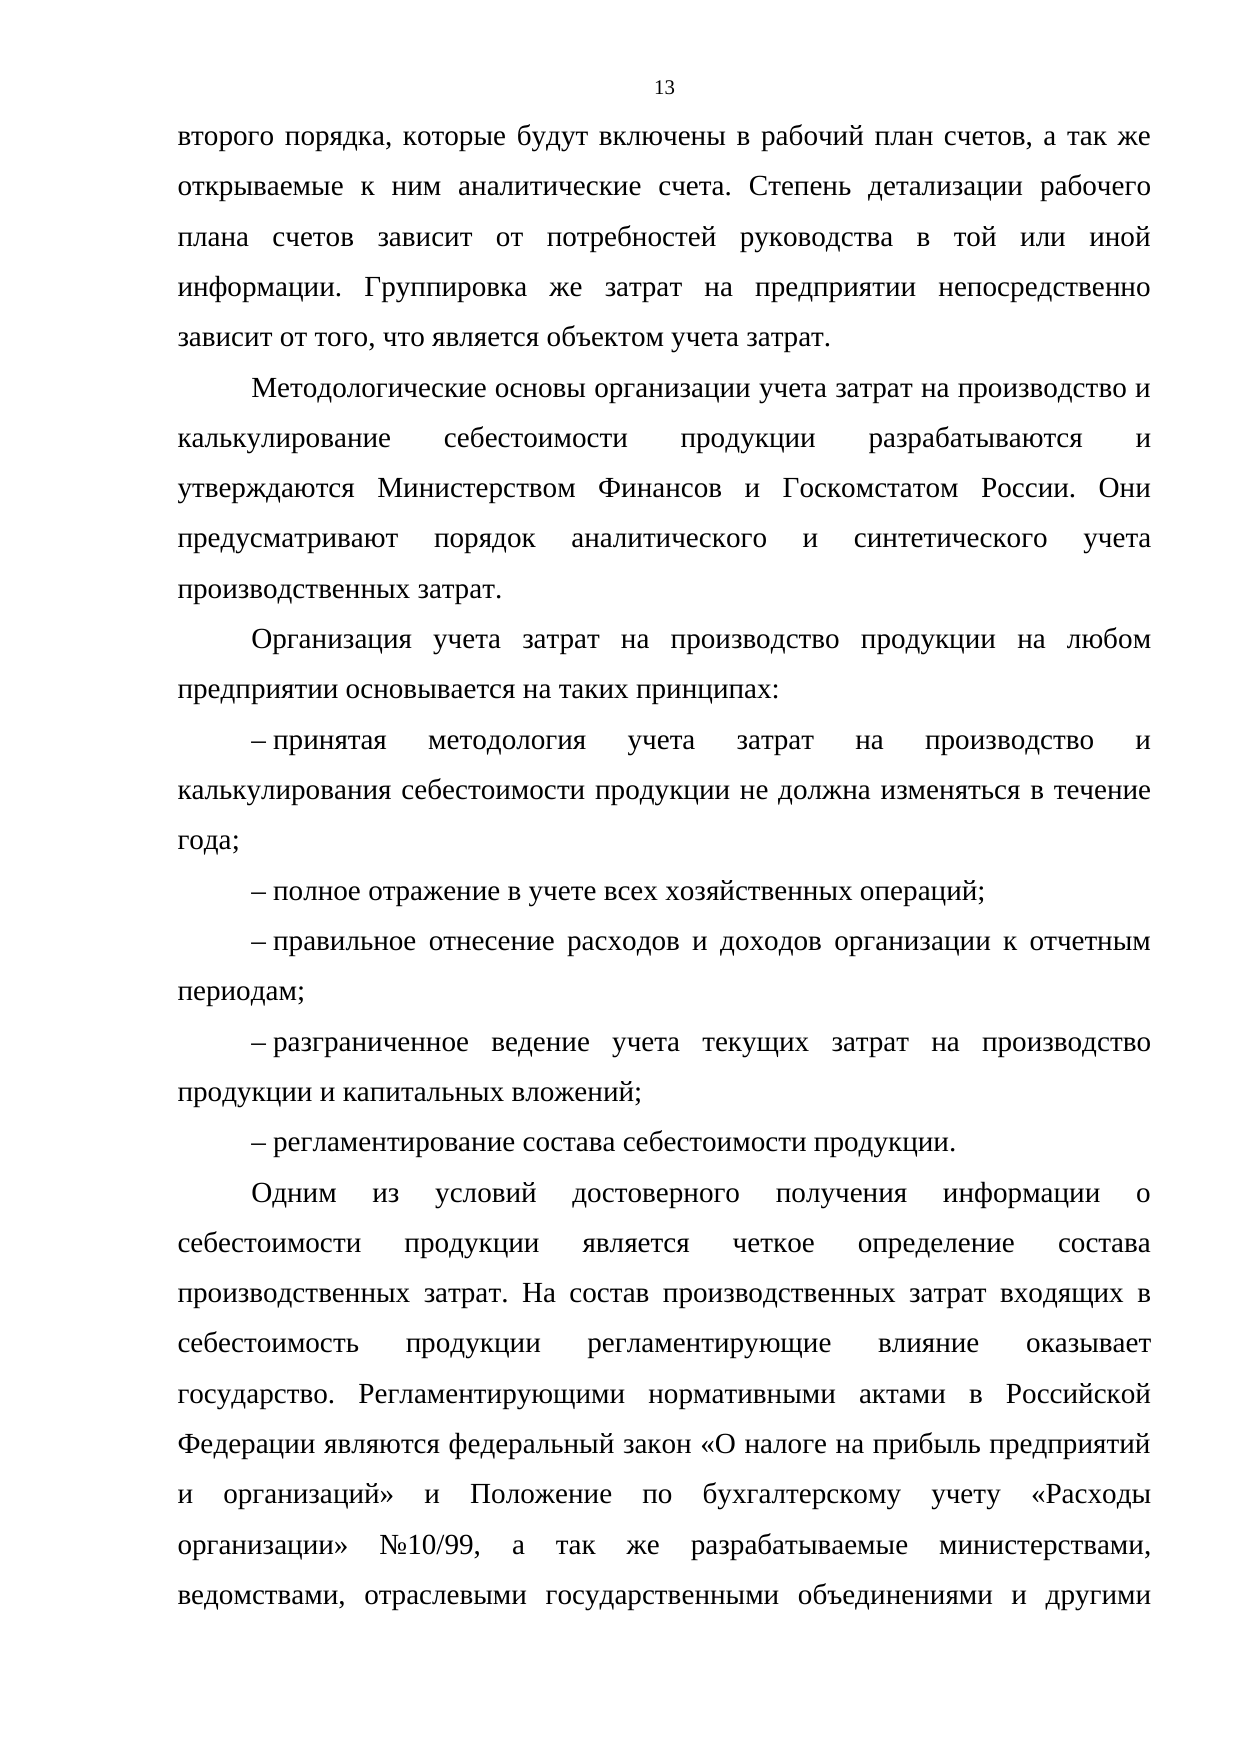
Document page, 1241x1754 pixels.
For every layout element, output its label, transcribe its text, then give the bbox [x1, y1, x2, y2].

text – регламентирование состава себестоимости продукции. [177, 1124, 1152, 1158]
text Методологические основы организации учета затрат на производство и калькулирование себестоимости продукции разрабатываются и утверждаются Министерством Финансов и Госкомстатом России. Они предусматривают порядок аналитического и синтетического учета производственных затрат. [177, 370, 1152, 604]
text – разграниченное ведение учета текущих затрат на производство продукции и капитальных вложений; [177, 1024, 1152, 1108]
text – правильное отнесение расходов и доходов организации к отчетным периодам; [177, 923, 1152, 1007]
text Организация учета затрат на производство продукции на любом предприятии основывается на таких принципах: [177, 621, 1152, 705]
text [177, 1175, 1152, 1611]
text – принятая методология учета затрат на производство и калькулирования себестоимости продукции не должна изменяться в течение года; [177, 722, 1152, 856]
text – полное отражение в учете всех хозяйственных операций; [177, 873, 1152, 906]
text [177, 118, 1152, 353]
